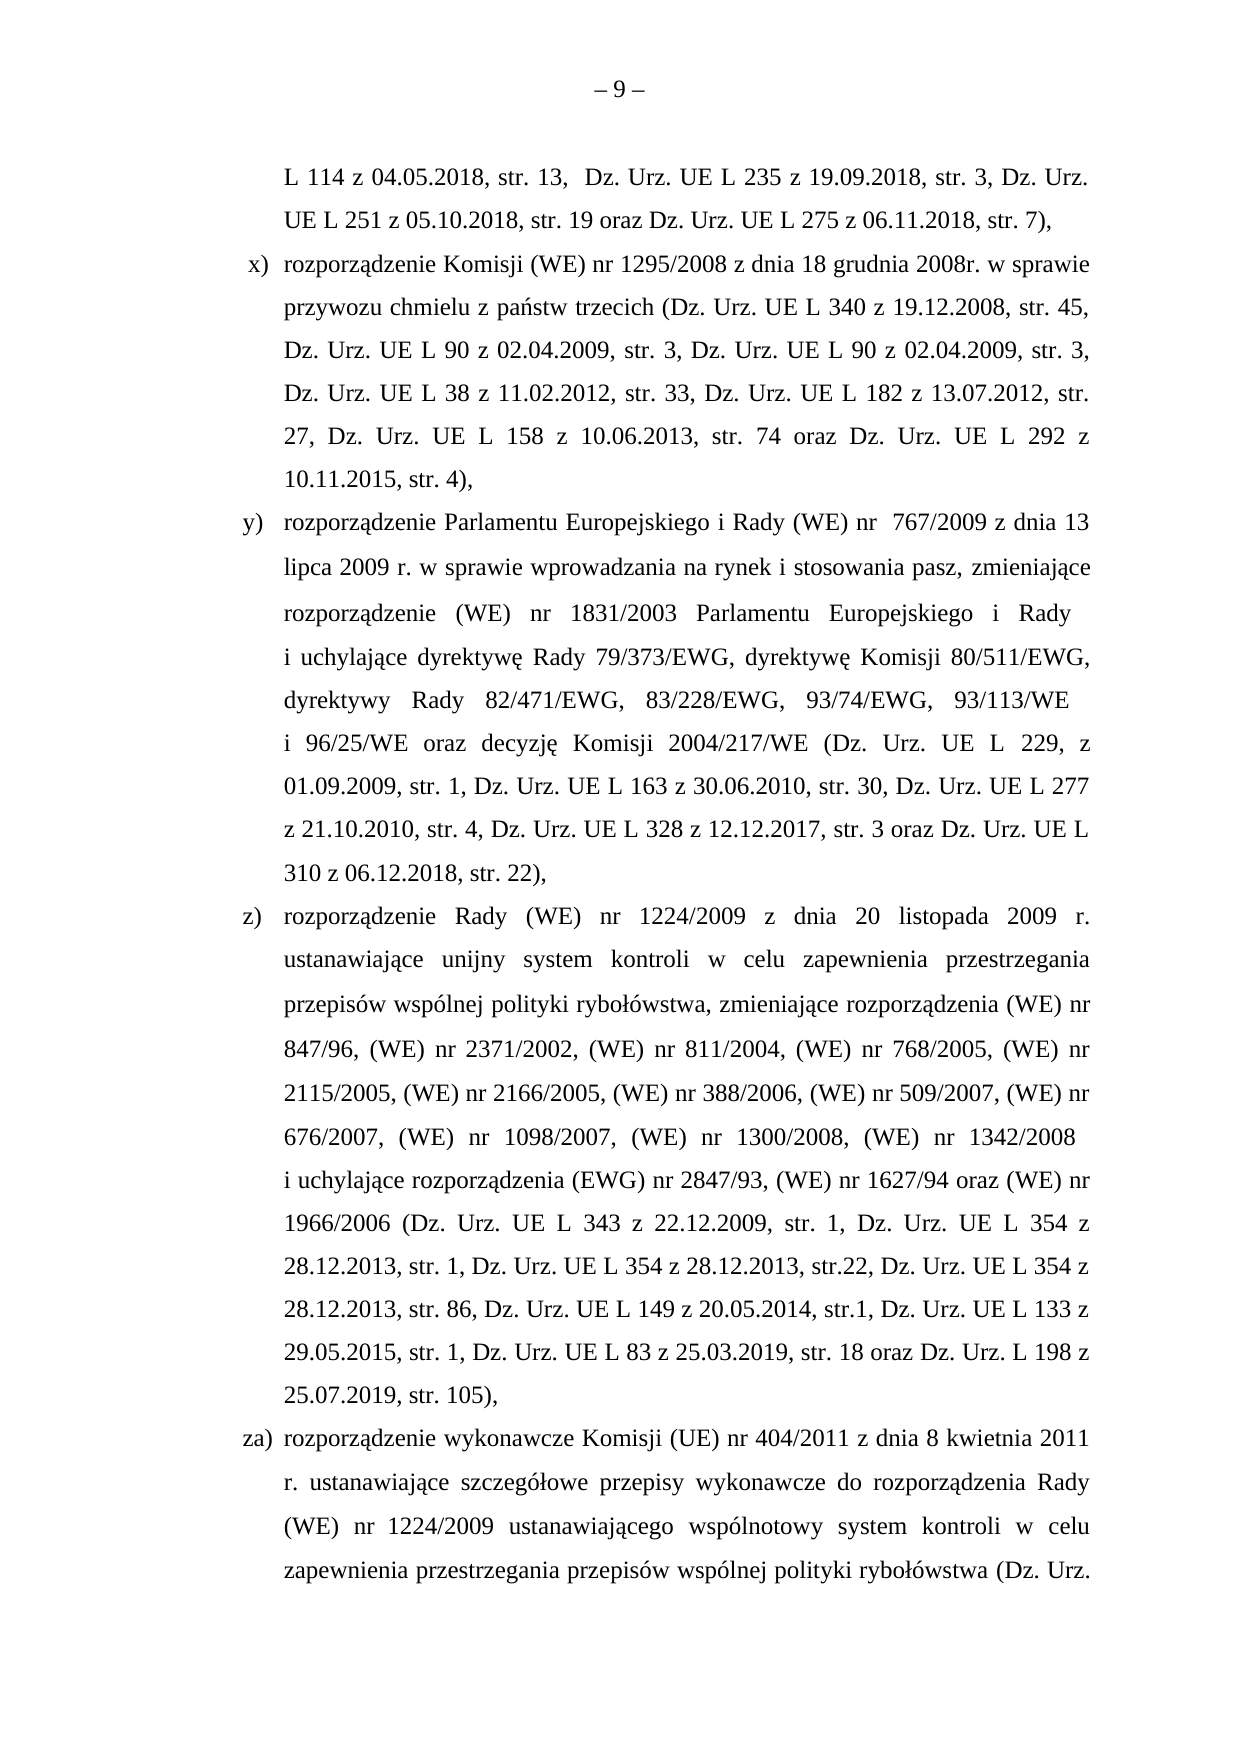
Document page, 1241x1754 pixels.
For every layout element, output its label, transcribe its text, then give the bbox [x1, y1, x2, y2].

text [242, 1423, 1091, 1583]
text z) rozporządzenie Rady (WE) nr 1224/2009 z dnia 20 listopada 2009 r. ustanawiające unijny system kontroli w celu zapewnienia przestrzegania przepisów wspólnej polityki rybołówstwa, zmieniające rozporządzenia (WE) nr 847/96, (WE) nr 2371/2002, (WE) nr 811/2004, (WE) nr 768/2005, (WE) nr 2115/2005, (WE) nr 2166/2005, (WE) nr 388/2006, (WE) nr 509/2007, (WE) nr 676/2007, (WE) nr 1098/2007, (WE) nr 1300/2008, (WE) nr 1342/2008 i uchylające rozporządzenia (EWG) nr 2847/93, (WE) nr 1627/94 oraz (WE) nr 1966/2006 (Dz. Urz. UE L 343 z 22.12.2009, str. 1, Dz. Urz. UE L 354 z 28.12.2013, str. 1, Dz. Urz. UE L 354 z 28.12.2013, str.22, Dz. Urz. UE L 354 z 28.12.2013, str. 86, Dz. Urz. UE L 149 z 20.05.2014, str.1, Dz. Urz. UE L 133 z 29.05.2015, str. 1, Dz. Urz. UE L 83 z 25.03.2019, str. 18 oraz Dz. Urz. L 198 z 25.07.2019, str. 105), [242, 901, 1091, 1409]
text y) rozporządzenie Parlamentu Europejskiego i Rady (WE) nr 767/2009 z dnia 13 lipca 2009 r. w sprawie wprowadzania na rynek i stosowania pasz, zmieniające rozporządzenie (WE) nr 1831/2003 Parlamentu Europejskiego i Rady i uchylające dyrektywę Rady 79/373/EWG, dyrektywę Komisji 80/511/EWG, dyrektywy Rady 82/471/EWG, 83/228/EWG, 93/74/EWG, 93/113/WE i 96/25/WE oraz decyzję Komisji 2004/217/WE (Dz. Urz. UE L 229, z 01.09.2009, str. 1, Dz. Urz. UE L 163 z 30.06.2010, str. 30, Dz. Urz. UE L 277 z 21.10.2010, str. 4, Dz. Urz. UE L 328 z 12.12.2017, str. 3 oraz Dz. Urz. UE L 310 z 06.12.2018, str. 22), [242, 507, 1091, 886]
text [242, 162, 1091, 234]
text x) rozporządzenie Komisji (WE) nr 1295/2008 z dnia 18 grudnia 2008r. w sprawie przywozu chmielu z państw trzecich (Dz. Urz. UE L 340 z 19.12.2008, str. 45, Dz. Urz. UE L 90 z 02.04.2009, str. 3, Dz. Urz. UE L 90 z 02.04.2009, str. 3, Dz. Urz. UE L 38 z 11.02.2012, str. 33, Dz. Urz. UE L 182 z 13.07.2012, str. 27, Dz. Urz. UE L 158 z 10.06.2013, str. 74 oraz Dz. Urz. UE L 292 z 10.11.2015, str. 4), [242, 249, 1091, 493]
